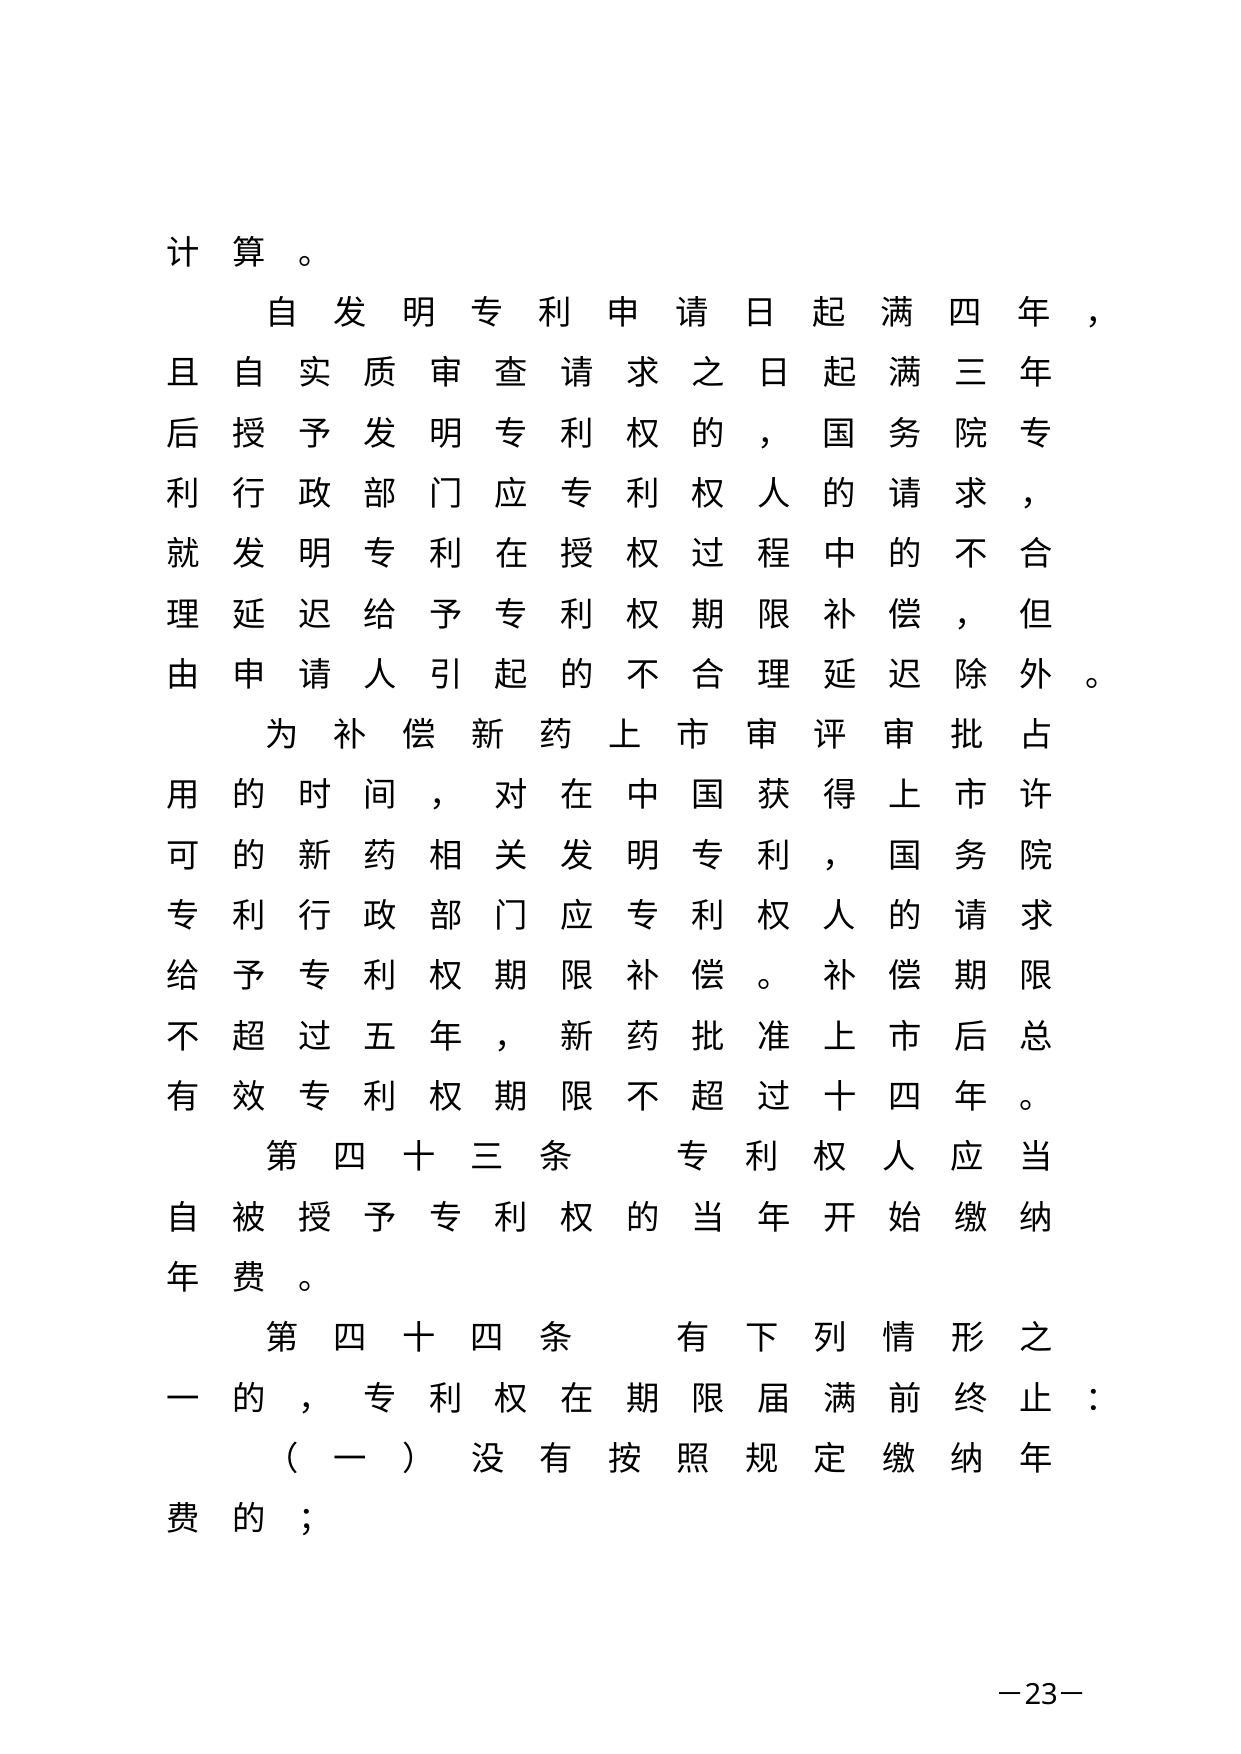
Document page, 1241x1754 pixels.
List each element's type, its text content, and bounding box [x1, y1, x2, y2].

text （一）没有按照规定缴纳年费的； [167, 1426, 1085, 1546]
text 第四十四条 有下列情形之一的，专利权在期限届满前终止： [167, 1305, 1085, 1426]
text 自发明专利申请日起满四年，且自实质审查请求之日起满三年后授予发明专利权的，国务院专利行政部门应专利权人的请求，就发明专利在授权过程中的不合理延迟给予专利权期限补偿，但由申请人引起的不合理延迟除外。 [167, 280, 1085, 702]
text 为补偿新药上市审评审批占用的时间，对在中国获得上市许可的新药相关发明专利，国务院专利行政部门应专利权人的请求给予专利权期限补偿。补偿期限不超过五年，新药批准上市后总有效专利权期限不超过十四年。 [167, 702, 1085, 1124]
text 第四十三条 专利权人应当自被授予专利权的当年开始缴纳年费。 [167, 1124, 1085, 1305]
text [167, 219, 1085, 280]
